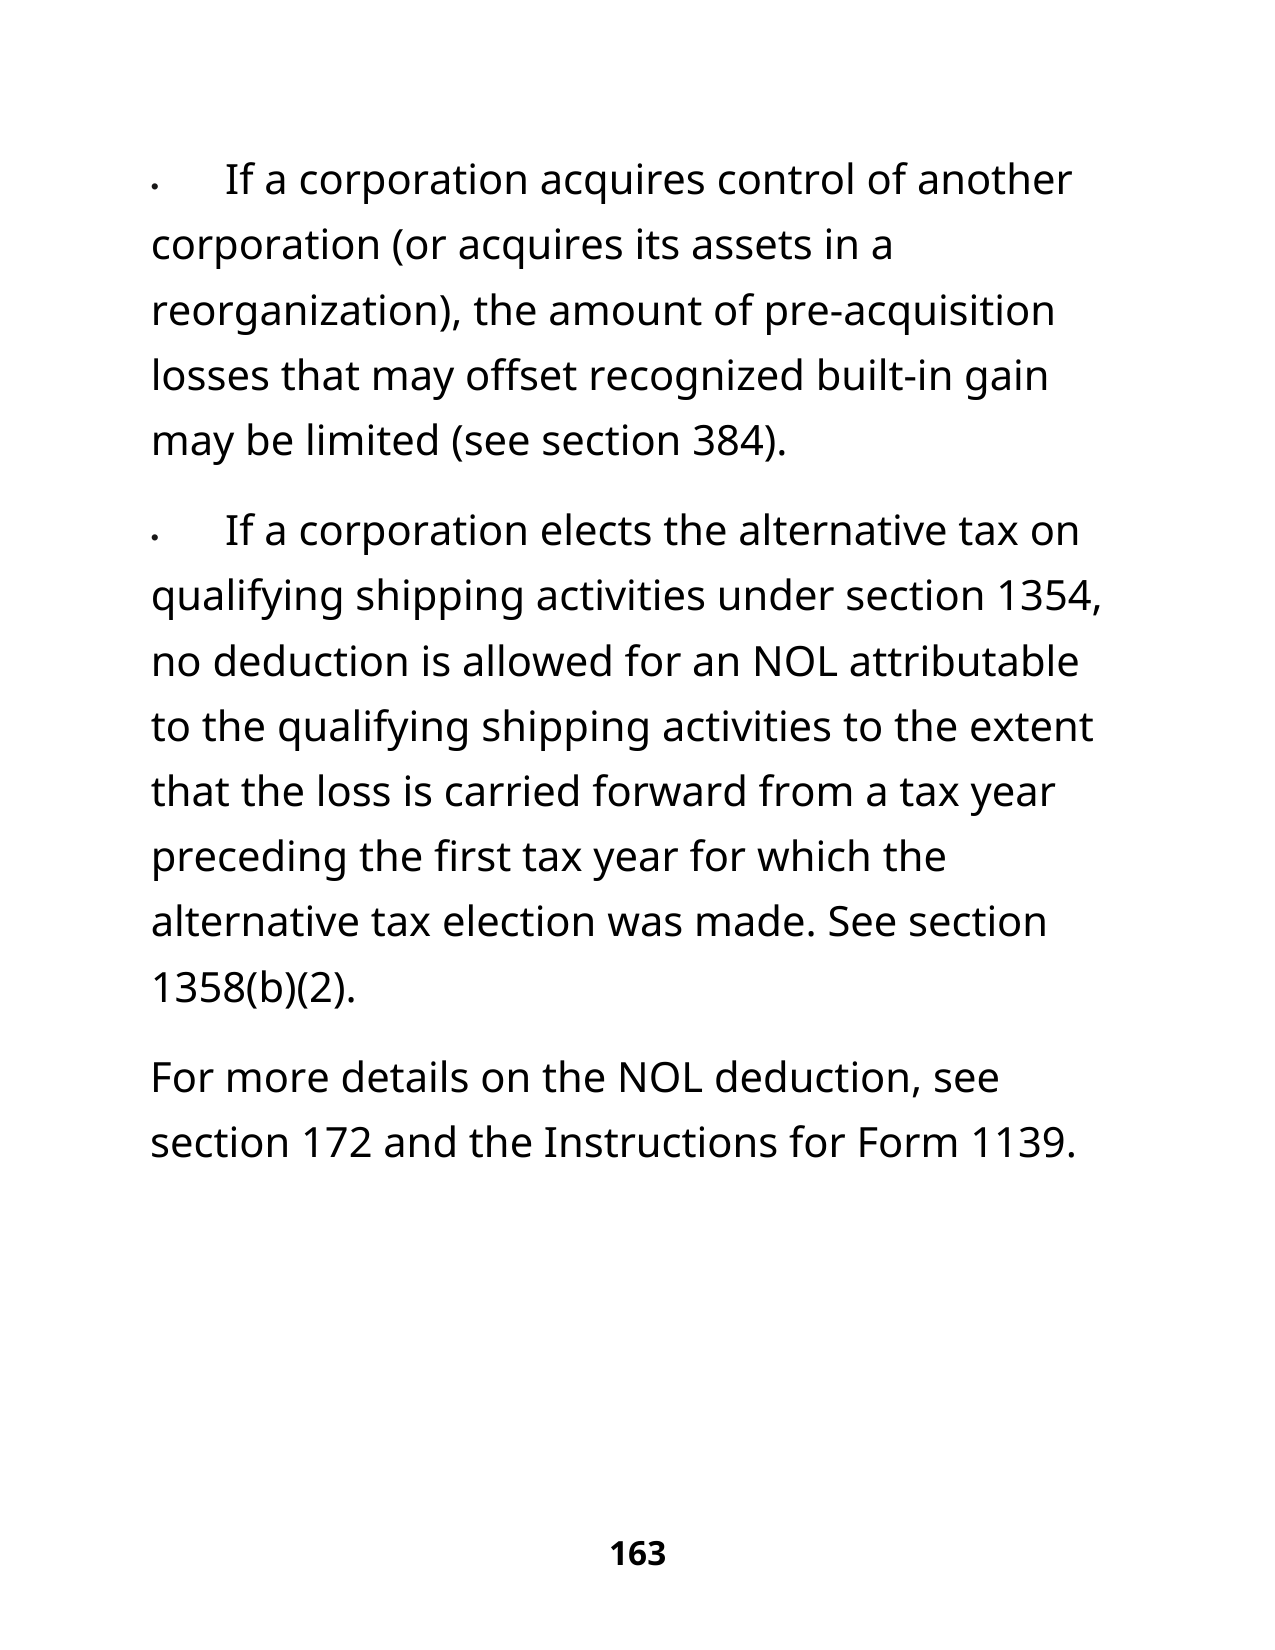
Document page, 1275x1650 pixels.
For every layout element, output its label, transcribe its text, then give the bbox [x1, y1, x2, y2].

text For more details on the NOL deduction, see section 172 and the Instructions for Form 1139. [150, 1048, 1125, 1170]
list If a corporation elects the alternative tax on qualifying shipping activities under section 1354, no deduction is allowed for an NOL attributable to the qualifying shipping activities to the extent that the loss is carried forward from a tax year preceding the first tax year for which the alternative tax election was made. See section 1358(b)(2). [151, 501, 1125, 1014]
list If a corporation acquires control of another corporation (or acquires its assets in a reorganization), the amount of pre-acquisition losses that may offset recognized built-in gain may be limited (see section 384). [151, 150, 1125, 468]
